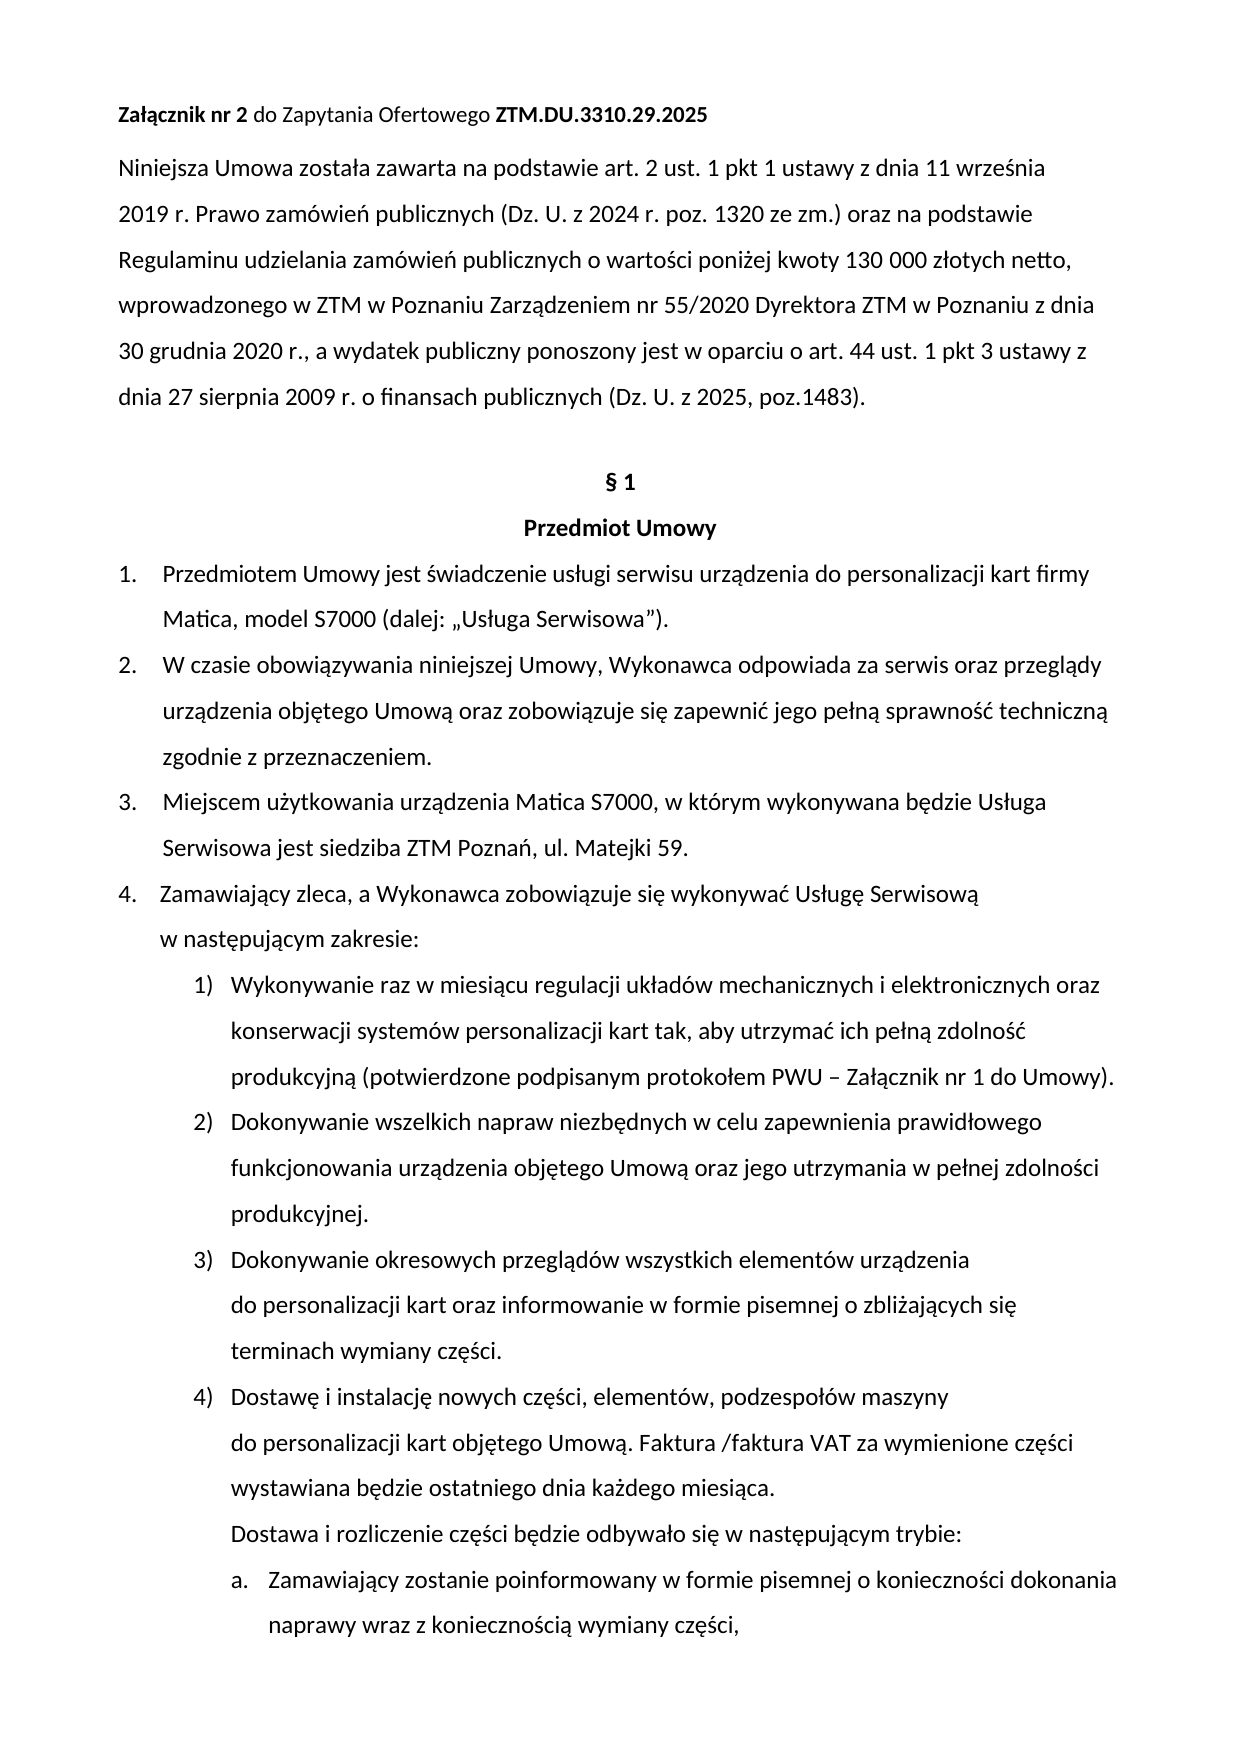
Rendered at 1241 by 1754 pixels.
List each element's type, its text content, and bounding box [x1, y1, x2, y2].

text Przedmiot Umowy [118, 512, 1122, 543]
list Dostawa i rozliczenie części będzie odbywało się w następującym trybie: [231, 1518, 1122, 1549]
list Wykonywanie raz w miesiącu regulacji układów mechanicznych i elektronicznych oraz konserwacji systemów personalizacji kart tak, aby utrzymać ich pełną zdolność produkcyjną (potwierdzone podpisanym protokołem PWU – Załącznik nr 1 do Umowy). [193, 969, 1122, 1091]
list Dostawę i instalację nowych części, elementów, podzespołów maszyny do personalizacji kart objętego Umową. Faktura /faktura VAT za wymienione części wystawiana będzie ostatniego dnia każdego miesiąca. [193, 1381, 1122, 1503]
list Dokonywanie wszelkich napraw niezbędnych w celu zapewnienia prawidłowego funkcjonowania urządzenia objętego Umową oraz jego utrzymania w pełnej zdolności produkcyjnej. [193, 1107, 1122, 1228]
text Niniejsza Umowa została zawarta na podstawie art. 2 ust. 1 pkt 1 ustawy z dnia 11 września 2019 r. Prawo zamówień publicznych (Dz. U. z 2024 r. poz. 1320 ze zm.) oraz na podstawie Regulaminu udzielania zamówień publicznych o wartości poniżej kwoty 130 000 złotych netto, wprowadzonego w ZTM w Poznaniu Zarządzeniem nr 55/2020 Dyrektora ZTM w Poznaniu z dnia 30 grudnia 2020 r., a wydatek publiczny ponoszony jest w oparciu o art. 44 ust. 1 pkt 3 ustawy z dnia 27 sierpnia 2009 r. o finansach publicznych (Dz. U. z 2025, poz.1483). [118, 152, 1122, 412]
list Przedmiotem Umowy jest świadczenie usługi serwisu urządzenia do personalizacji kart firmy Matica, model S7000 (dalej: „Usługa Serwisowa”). [118, 558, 1122, 634]
list Dokonywanie okresowych przeglądów wszystkich elementów urządzenia do personalizacji kart oraz informowanie w formie pisemnej o zbliżających się terminach wymiany części. [193, 1244, 1122, 1366]
list Miejscem użytkowania urządzenia Matica S7000, w którym wykonywana będzie Usługa Serwisowa jest siedziba ZTM Poznań, ul. Matejki 59. [118, 786, 1122, 863]
list W czasie obowiązywania niniejszej Umowy, Wykonawca odpowiada za serwis oraz przeglądy urządzenia objętego Umową oraz zobowiązuje się zapewnić jego pełną sprawność techniczną zgodnie z przeznaczeniem. [118, 649, 1122, 771]
list Zamawiający zleca, a Wykonawca zobowiązuje się wykonywać Usługę Serwisową w następującym zakresie: [118, 878, 1122, 954]
text § 1 [118, 466, 1122, 497]
list Zamawiający zostanie poinformowany w formie pisemnej o konieczności dokonania naprawy wraz z koniecznością wymiany części, [231, 1564, 1122, 1640]
